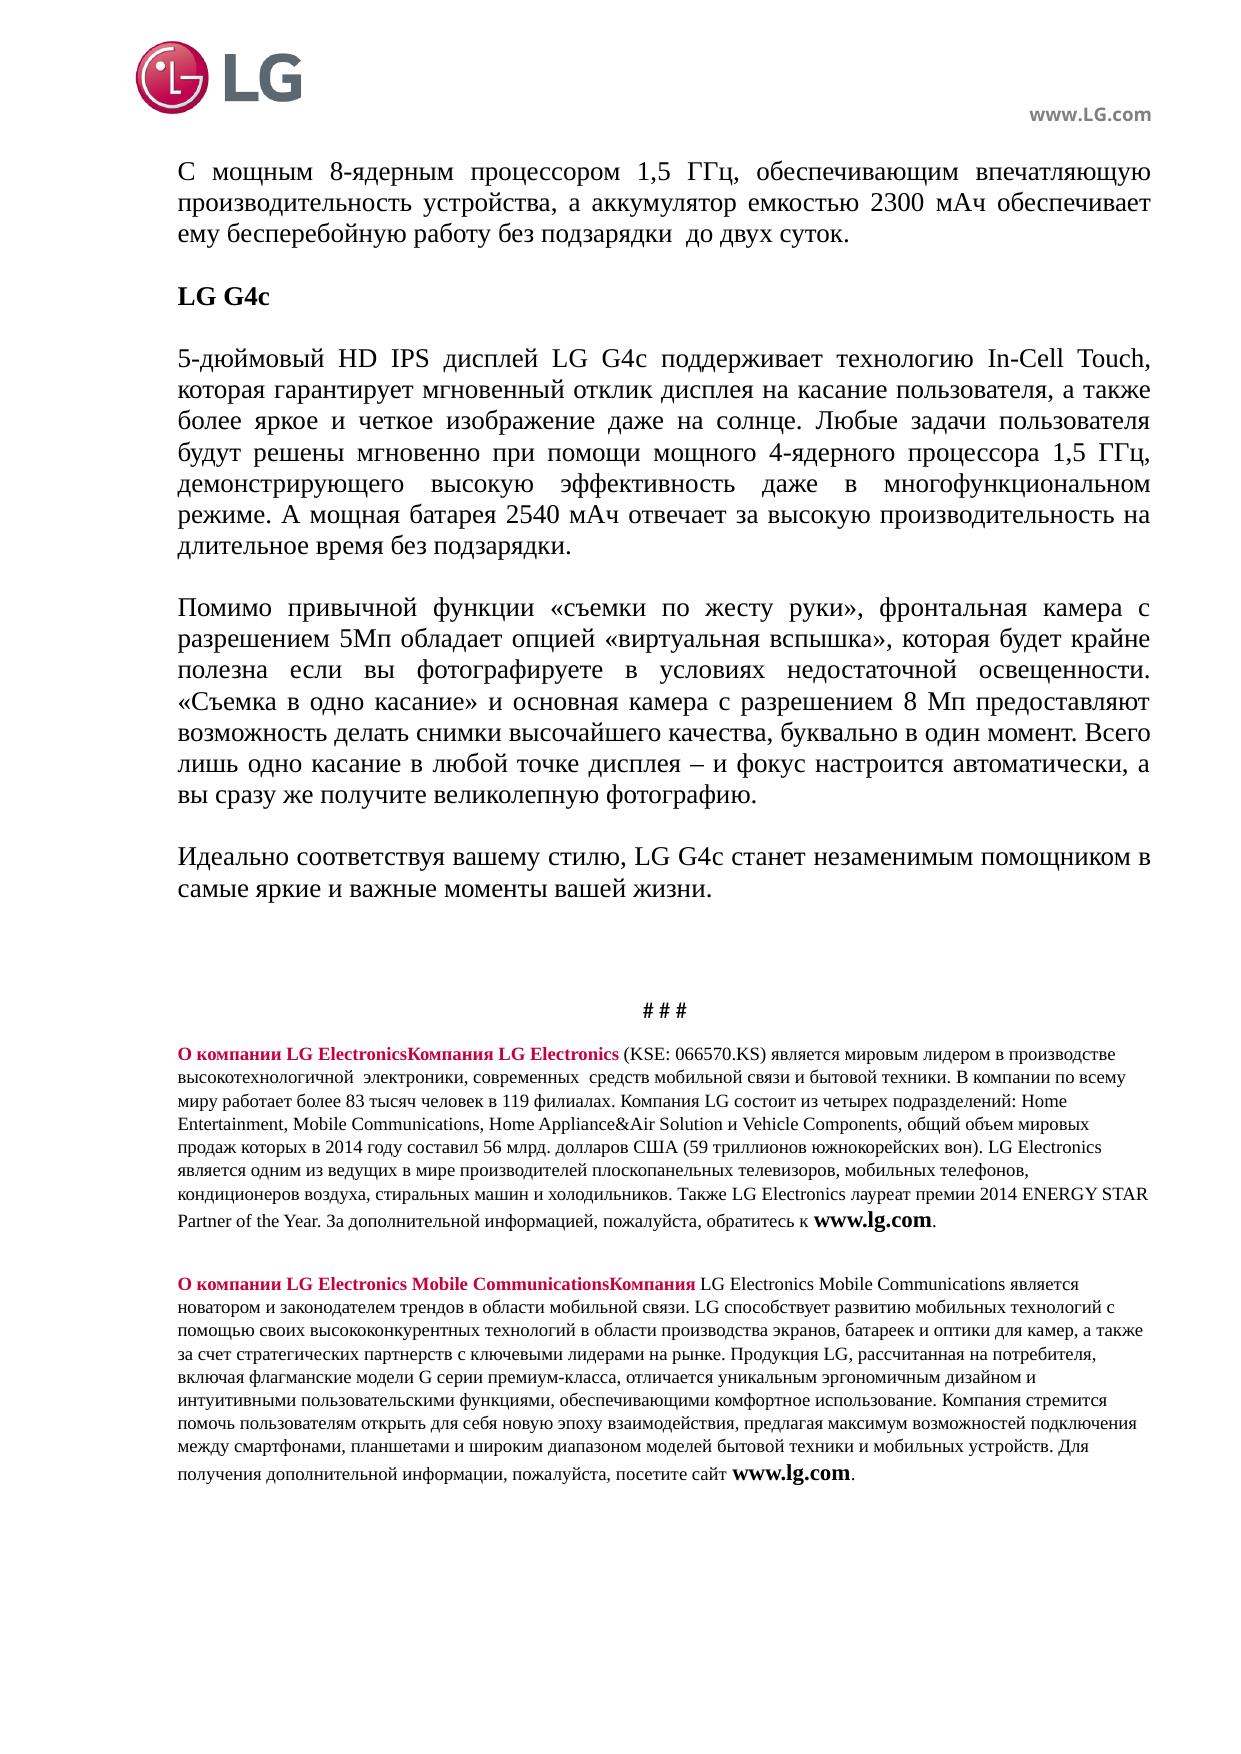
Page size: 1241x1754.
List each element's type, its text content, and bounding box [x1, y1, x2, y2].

text Идеально соответствуя вашему стилю, LG G4c станет незаменимым помощником в самые яркие и важные моменты вашей жизни. [177, 841, 1152, 903]
text Помимо привычной функции «съемки по жесту руки», фронтальная камера с разрешением 5Мп обладает опцией «виртуальная вспышка», которая будет крайне полезна если вы фотографируете в условиях недостаточной освещенности. «Съемка в одно касание» и основная камера с разрешением 8 Мп предоставляют возможность делать снимки высочайшего качества, буквально в один момент. Всего лишь одно касание в любой точке дисплея – и фокус настроится автоматически, а вы сразу же получите великолепную фотографию. [177, 591, 1152, 809]
picture [133, 39, 306, 118]
text # # # [177, 996, 1152, 1024]
text О компании LG ElectronicsКомпания LG Electronics (KSE: 066570.KS) является мировым лидером в производстве высокотехнологичной электроники, современных средств мобильной связи и бытовой техники. В компании по всему миру работает более 83 тысяч человек в 119 филиалах. Компания LG состоит из четырех подразделений: Home Entertainment, Mobile Communications, Home Appliance&Air Solution и Vehicle Components, общий объем мировых продаж которых в 2014 году составил 56 млрд. долларов США (59 триллионов южнокорейских вон). LG Electronics является одним из ведущих в мире производителей плоскопанельных телевизоров, мобильных телефонов, кондиционеров воздуха, стиральных машин и холодильников. Также LG Electronics лауреат премии 2014 ENERGY STAR Partner of the Year. За дополнительной информацией, пожалуйста, обратитесь к www.lg.com. [177, 1043, 1152, 1232]
text LG G4c [177, 280, 1152, 311]
text О компании LG Electronics Mobile CommunicationsКомпания LG Electronics Mobile Communications является новатором и законодателем трендов в области мобильной связи. LG способствует развитию мобильных технологий с помощью своих высококонкурентных технологий в области производства экранов, батареек и оптики для камер, а также за счет стратегических партнерств с ключевыми лидерами на рынке. Продукция LG, рассчитанная на потребителя, включая флагманские модели G серии премиум-класса, отличается уникальным эргономичным дизайном и интуитивными пользовательскими функциями, обеспечивающими комфортное использование. Компания стремится помочь пользователям открыть для себя новую эпоху взаимодействия, предлагая максимум возможностей подключения между смартфонами, планшетами и широким диапазоном моделей бытовой техники и мобильных устройств. Для получения дополнительной информации, пожалуйста, посетите сайт www.lg.com. [177, 1273, 1152, 1485]
text 5-дюймовый HD IPS дисплей LG G4c поддерживает технологию In-Cell Touch, которая гарантирует мгновенный отклик дисплея на касание пользователя, а также более яркое и четкое изображение даже на солнце. Любые задачи пользователя будут решены мгновенно при помощи мощного 4-ядерного процессора 1,5 ГГц, демонстрирующего высокую эффективность даже в многофункциональном режиме. А мощная батарея 2540 мАч отвечает за высокую производительность на длительное время без подзарядки. [177, 342, 1152, 560]
text С мощным 8-ядерным процессором 1,5 ГГц, обеспечивающим впечатляющую производительность устройства, а аккумулятор емкостью 2300 мАч обеспечивает ему бесперебойную работу без подзарядки до двух суток. [177, 155, 1152, 249]
